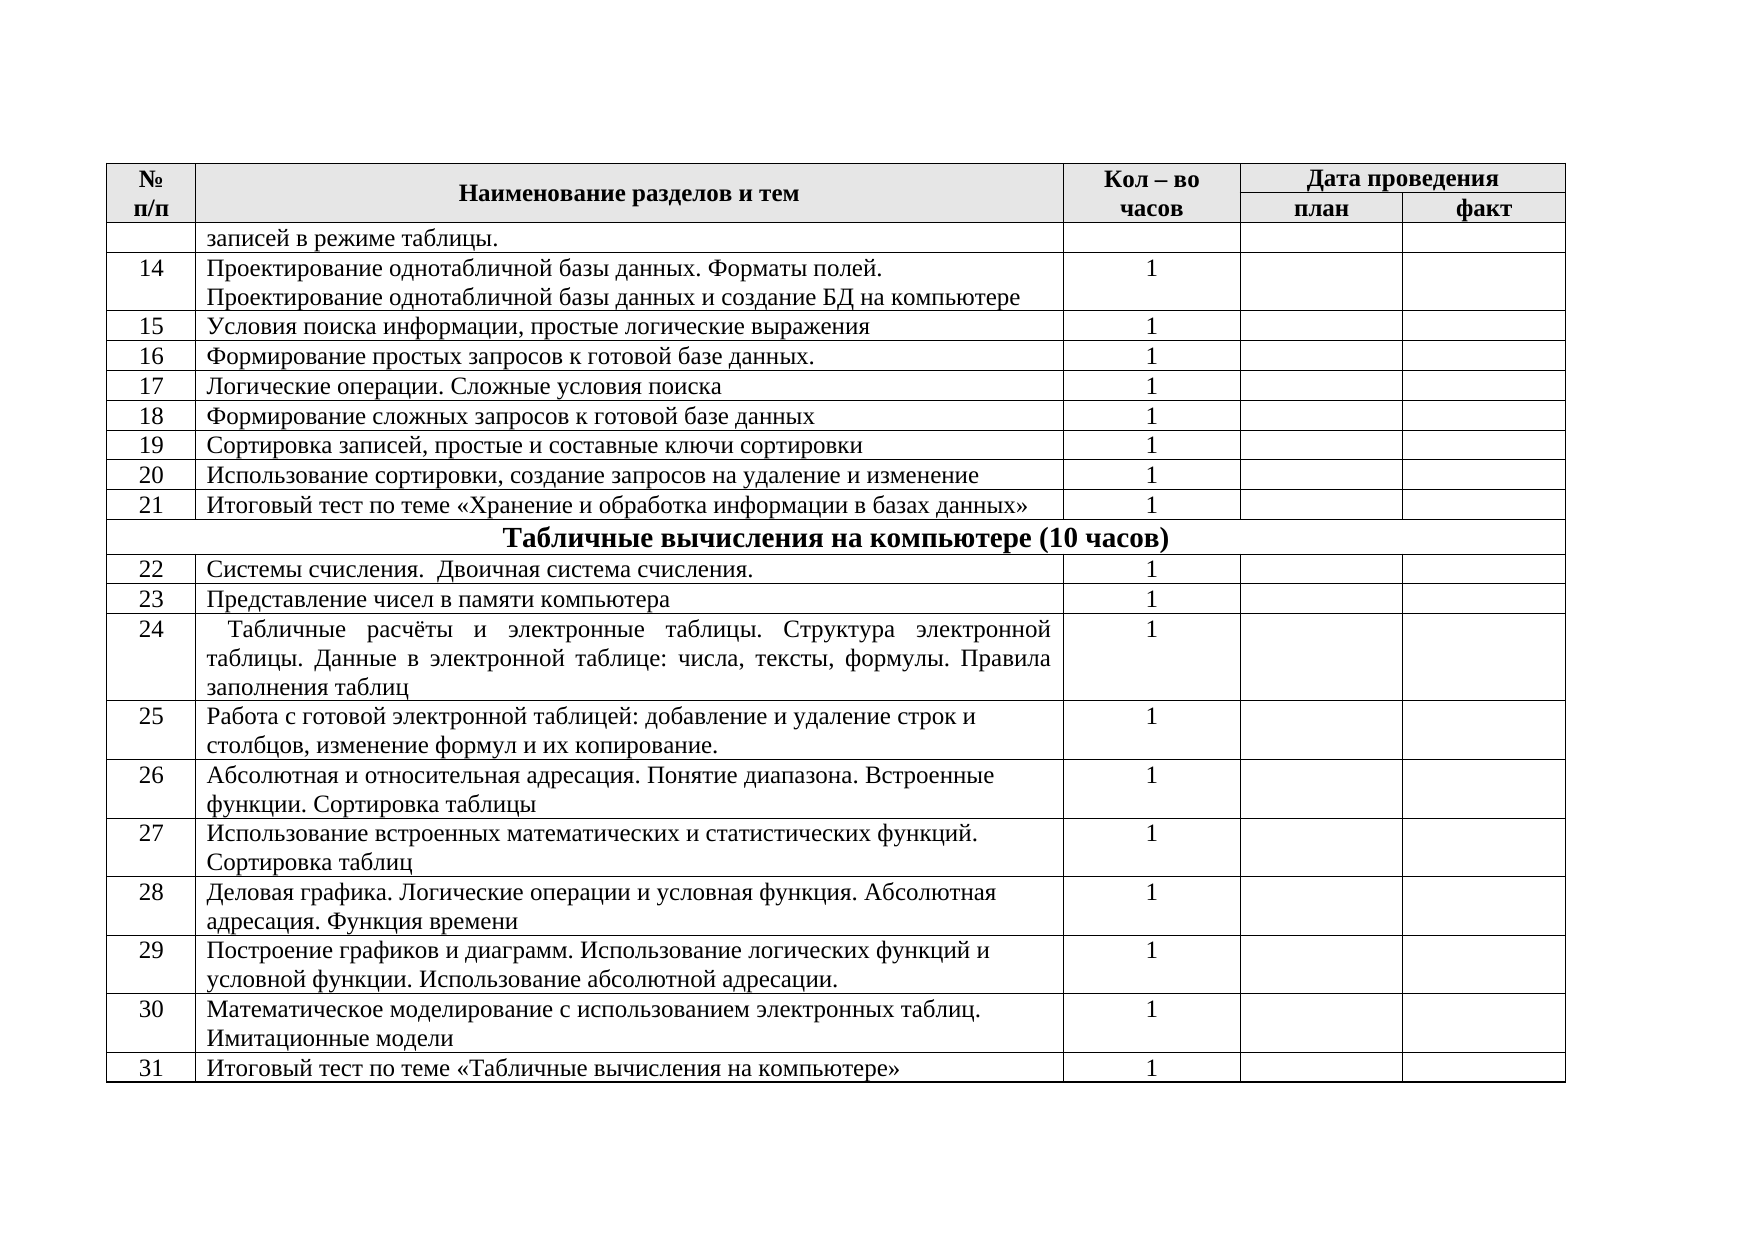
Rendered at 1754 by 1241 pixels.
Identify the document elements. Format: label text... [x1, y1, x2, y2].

table_cell 19 [107, 431, 195, 459]
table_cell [196, 223, 1063, 252]
table_cell [1241, 1053, 1402, 1081]
table_cell [1403, 994, 1565, 1052]
table_cell 1 [1064, 401, 1240, 429]
table_cell [1403, 223, 1565, 252]
table_cell Формирование сложных запросов к готовой базе данных [196, 401, 1063, 429]
table_cell [1403, 490, 1565, 519]
table_cell 18 [107, 401, 195, 429]
table_cell [1241, 253, 1402, 310]
table_cell Работа с готовой электронной таблицей: добавление и удаление строк и столбцов, изменение формул и их копирование. [196, 701, 1063, 759]
table_cell [1403, 760, 1565, 817]
table_header Дата проведения [1241, 164, 1565, 192]
table_cell Формирование простых запросов к готовой базе данных. [196, 341, 1063, 370]
table_cell [1403, 555, 1565, 583]
table_cell [1403, 341, 1565, 370]
table_cell 20 [107, 460, 195, 489]
table_cell [1403, 701, 1565, 759]
table_cell Системы счисления. Двоичная система счисления. [196, 555, 1063, 583]
table_cell Представление чисел в памяти компьютера [196, 584, 1063, 613]
table_cell [1403, 1053, 1565, 1081]
table_cell план [1241, 193, 1402, 222]
table_cell [1241, 490, 1402, 519]
table_cell Сортировка записей, простые и составные ключи сортировки [196, 431, 1063, 459]
table_cell [1403, 877, 1565, 934]
table_cell [1403, 460, 1565, 489]
table_cell [1403, 819, 1565, 876]
table_cell 16 [107, 341, 195, 370]
table_cell 1 [1064, 431, 1240, 459]
table_cell Итоговый тест по теме «Табличные вычисления на компьютере» [196, 1053, 1063, 1081]
table_cell 15 [107, 311, 195, 340]
table_cell 21 [107, 490, 195, 519]
table_cell 1 [1064, 253, 1240, 310]
table_cell 26 [107, 760, 195, 817]
table_cell 28 [107, 877, 195, 934]
table_cell [1403, 311, 1565, 340]
table_cell [1241, 311, 1402, 340]
table_cell [1241, 555, 1402, 583]
table_cell [1241, 341, 1402, 370]
table_cell 25 [107, 701, 195, 759]
table_cell [1241, 877, 1402, 934]
table_cell [1241, 760, 1402, 817]
table_cell [1241, 460, 1402, 489]
table_cell Абсолютная и относительная адресация. Понятие диапазона. Встроенные функции. Сортировка таблицы [196, 760, 1063, 817]
table_cell 17 [107, 371, 195, 400]
table_cell 31 [107, 1053, 195, 1081]
table_header № п/п [107, 164, 195, 222]
table_cell [1241, 371, 1402, 400]
table_cell 1 [1064, 936, 1240, 993]
table_cell 1 [1064, 371, 1240, 400]
table_cell [1403, 614, 1565, 700]
table_cell Логические операции. Сложные условия поиска [196, 371, 1063, 400]
table_cell [1241, 819, 1402, 876]
table_cell факт [1403, 193, 1565, 222]
table_cell 1 [1064, 490, 1240, 519]
table_cell 13 [107, 223, 195, 252]
table_cell 24 [107, 614, 195, 700]
table_cell 1 [1064, 584, 1240, 613]
table_cell 1 [1064, 614, 1240, 700]
table_cell Табличные вычисления на компьютере (10 часов) [107, 520, 1565, 553]
table_cell 1 [1064, 311, 1240, 340]
table_cell Табличные расчёты и электронные таблицы. Структура электронной таблицы. Данные в электронной таблице: числа, тексты, формулы. Правила заполнения таблиц [196, 614, 1063, 700]
table_cell [1241, 431, 1402, 459]
table_cell [1403, 584, 1565, 613]
table_cell Математическое моделирование с использованием электронных таблиц. Имитационные модели [196, 994, 1063, 1052]
table_cell 23 [107, 584, 195, 613]
table_cell 29 [107, 936, 195, 993]
table_header Кол – во часов [1064, 164, 1240, 222]
table_cell Итоговый тест по теме «Хранение и обработка информации в базах данных» [196, 490, 1063, 519]
table_cell 14 [107, 253, 195, 310]
table_cell 1 [1064, 1053, 1240, 1081]
table_cell 1 [1064, 223, 1240, 252]
table_cell [1241, 614, 1402, 700]
table_cell 22 [107, 555, 195, 583]
table_cell [1241, 584, 1402, 613]
table_cell [1403, 371, 1565, 400]
table_cell [1403, 936, 1565, 993]
table_cell 1 [1064, 760, 1240, 817]
table_cell 1 [1064, 877, 1240, 934]
table_cell Построение графиков и диаграмм. Использование логических функций и условной функции. Использование абсолютной адресации. [196, 936, 1063, 993]
table_cell [1241, 994, 1402, 1052]
table_cell Условия поиска информации, простые логические выражения [196, 311, 1063, 340]
table_cell 1 [1064, 701, 1240, 759]
table_cell [1241, 223, 1402, 252]
table_cell [1403, 253, 1565, 310]
table_cell 1 [1064, 460, 1240, 489]
table_cell Использование встроенных математических и статистических функций. Сортировка таблиц [196, 819, 1063, 876]
table_cell Проектирование однотабличной базы данных. Форматы полей. Проектирование однотабличной базы данных и создание БД на компьютере [196, 253, 1063, 310]
table_cell [1241, 936, 1402, 993]
table_cell 1 [1064, 555, 1240, 583]
table_header Наименование разделов и тем [196, 164, 1063, 222]
table_cell Использование сортировки, создание запросов на удаление и изменение [196, 460, 1063, 489]
table_cell 1 [1064, 994, 1240, 1052]
table_cell 27 [107, 819, 195, 876]
table_cell 1 [1064, 819, 1240, 876]
table_cell [1403, 431, 1565, 459]
table_cell [1241, 401, 1402, 429]
table_cell [1403, 401, 1565, 429]
table_cell Деловая графика. Логические операции и условная функция. Абсолютная адресация. Функция времени [196, 877, 1063, 934]
table_cell 30 [107, 994, 195, 1052]
table_cell [1241, 701, 1402, 759]
table_cell 1 [1064, 341, 1240, 370]
